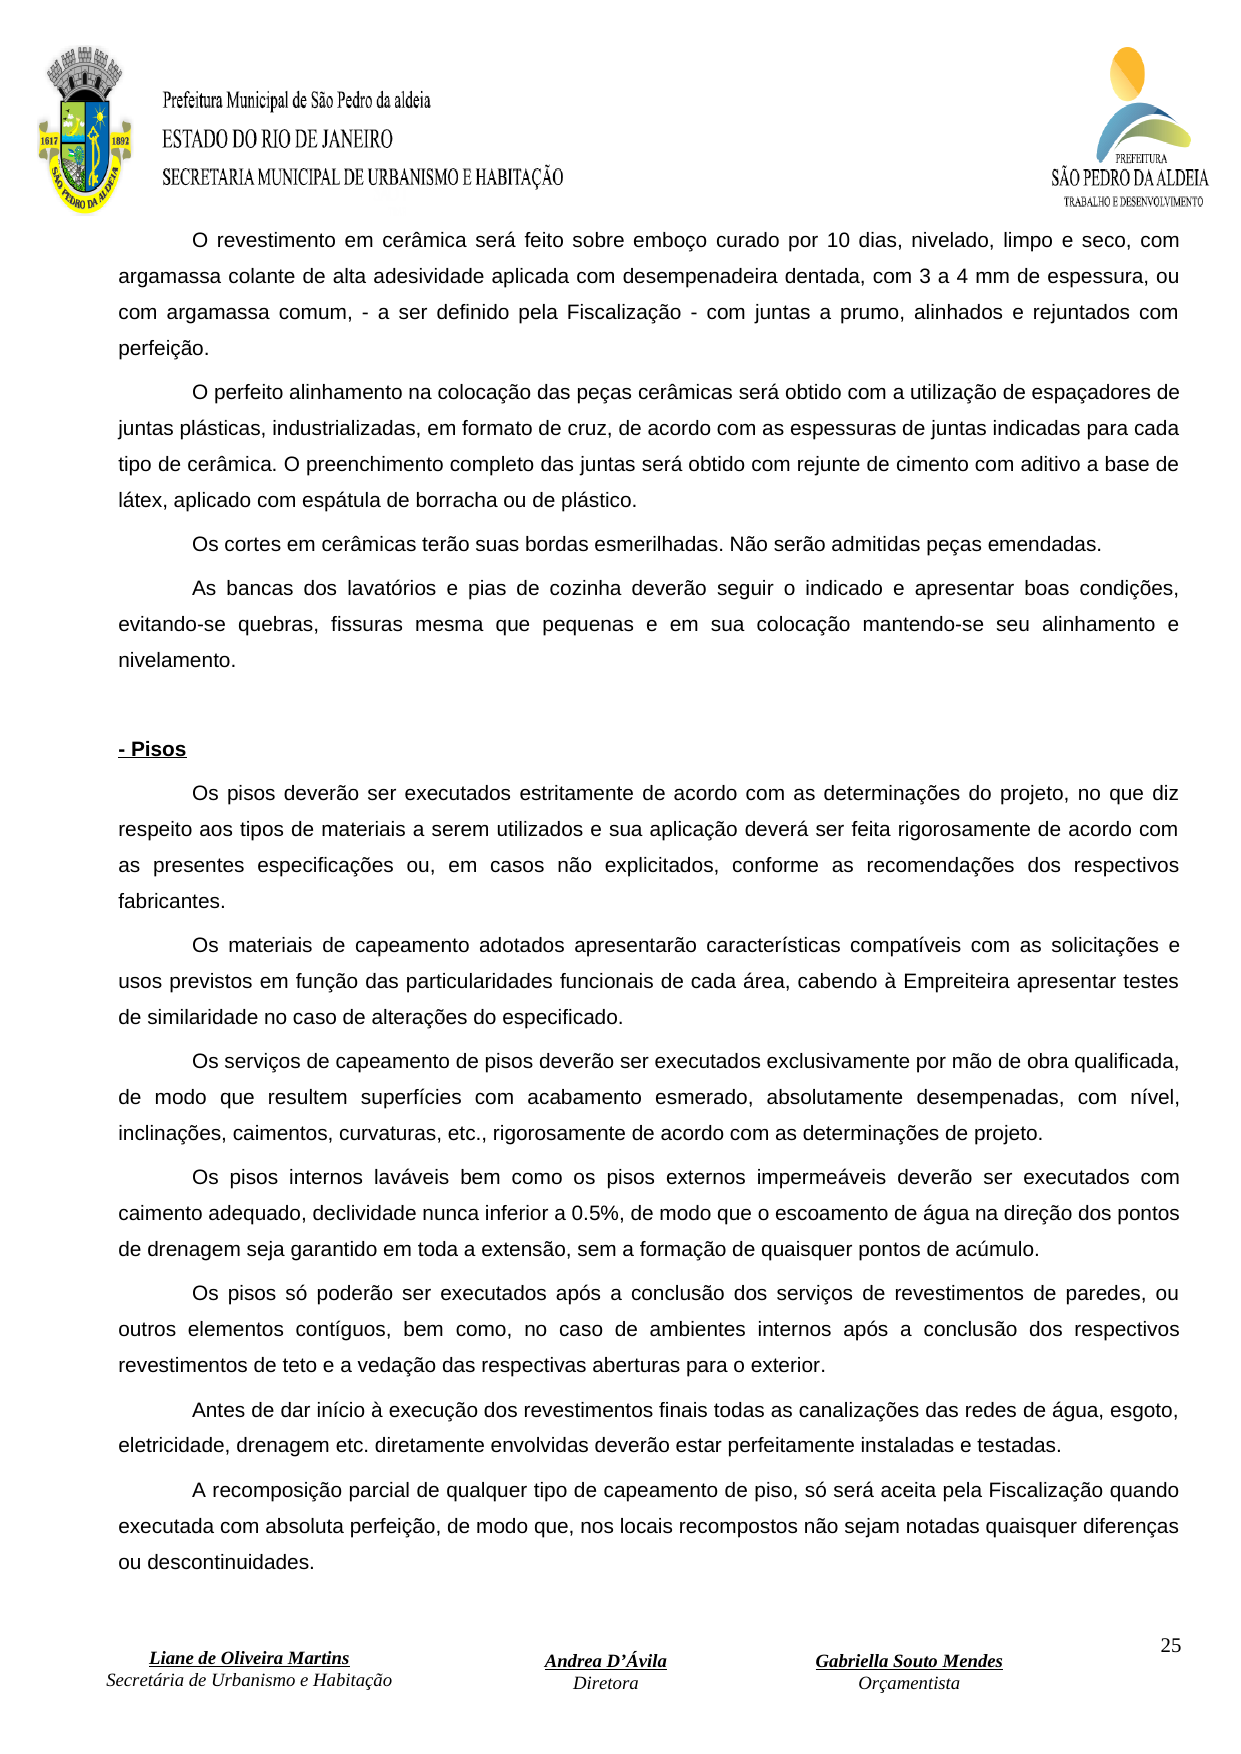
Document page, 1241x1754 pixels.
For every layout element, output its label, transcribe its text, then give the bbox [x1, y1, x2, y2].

text Os cortes em cerâmicas terão suas bordas esmerilhadas. Não serão admitidas peças emendadas. [118, 532, 1181, 556]
text A recomposição parcial de qualquer tipo de capeamento de piso, só será aceita pela Fiscalização quando executada com absoluta perfeição, de modo que, nos locais recompostos não sejam notadas quaisquer diferenças ou descontinuidades. [118, 1478, 1181, 1573]
text Antes de dar início à execução dos revestimentos finais todas as canalizações das redes de água, esgoto, eletricidade, drenagem etc. diretamente envolvidas deverão estar perfeitamente instaladas e testadas. [118, 1397, 1181, 1457]
text O revestimento em cerâmica será feito sobre emboço curado por 10 dias, nivelado, limpo e seco, com argamassa colante de alta adesividade aplicada com desempenadeira dentada, com 3 a 4 mm de espessura, ou com argamassa comum, - a ser definido pela Fiscalização - com juntas a prumo, alinhados e rejuntados com perfeição. [118, 83, 1181, 359]
text Os pisos internos laváveis bem como os pisos externos impermeáveis deverão ser executados com caimento adequado, declividade nunca inferior a 0.5%, de modo que o escoamento de água na direção dos pontos de drenagem seja garantido em toda a extensão, sem a formação de quaisquer pontos de acúmulo. [118, 1165, 1181, 1261]
text Os pisos só poderão ser executados após a conclusão dos serviços de revestimentos de paredes, ou outros elementos contíguos, bem como, no caso de ambientes internos após a conclusão dos respectivos revestimentos de teto e a vedação das respectivas aberturas para o exterior. [118, 1281, 1181, 1377]
text Os materiais de capeamento adotados apresentarão características compatíveis com as solicitações e usos previstos em função das particularidades funcionais de cada área, cabendo à Empreiteira apresentar testes de similaridade no caso de alterações do especificado. [118, 933, 1181, 1029]
list - Pisos [118, 736, 1181, 760]
text O perfeito alinhamento na colocação das peças cerâmicas será obtido com a utilização de espaçadores de juntas plásticas, industrializadas, em formato de cruz, de acordo com as espessuras de juntas indicadas para cada tipo de cerâmica. O preenchimento completo das juntas será obtido com rejunte de cimento com aditivo a base de látex, aplicado com espátula de borracha ou de plástico. [118, 380, 1181, 511]
text Os pisos deverão ser executados estritamente de acordo com as determinações do projeto, no que diz respeito aos tipos de materiais a serem utilizados e sua aplicação deverá ser feita rigorosamente de acordo com as presentes especificações ou, em casos não explicitados, conforme as recomendações dos respectivos fabricantes. [118, 781, 1181, 912]
picture [23, 43, 1225, 216]
text As bancas dos lavatórios e pias de cozinha deverão seguir o indicado e apresentar boas condições, evitando-se quebras, fissuras mesma que pequenas e em sua colocação mantendo-se seu alinhamento e nivelamento. [118, 576, 1181, 672]
text Os serviços de capeamento de pisos deverão ser executados exclusivamente por mão de obra qualificada, de modo que resultem superfícies com acabamento esmerado, absolutamente desempenadas, com nível, inclinações, caimentos, curvaturas, etc., rigorosamente de acordo com as determinações de projeto. [118, 1049, 1181, 1145]
